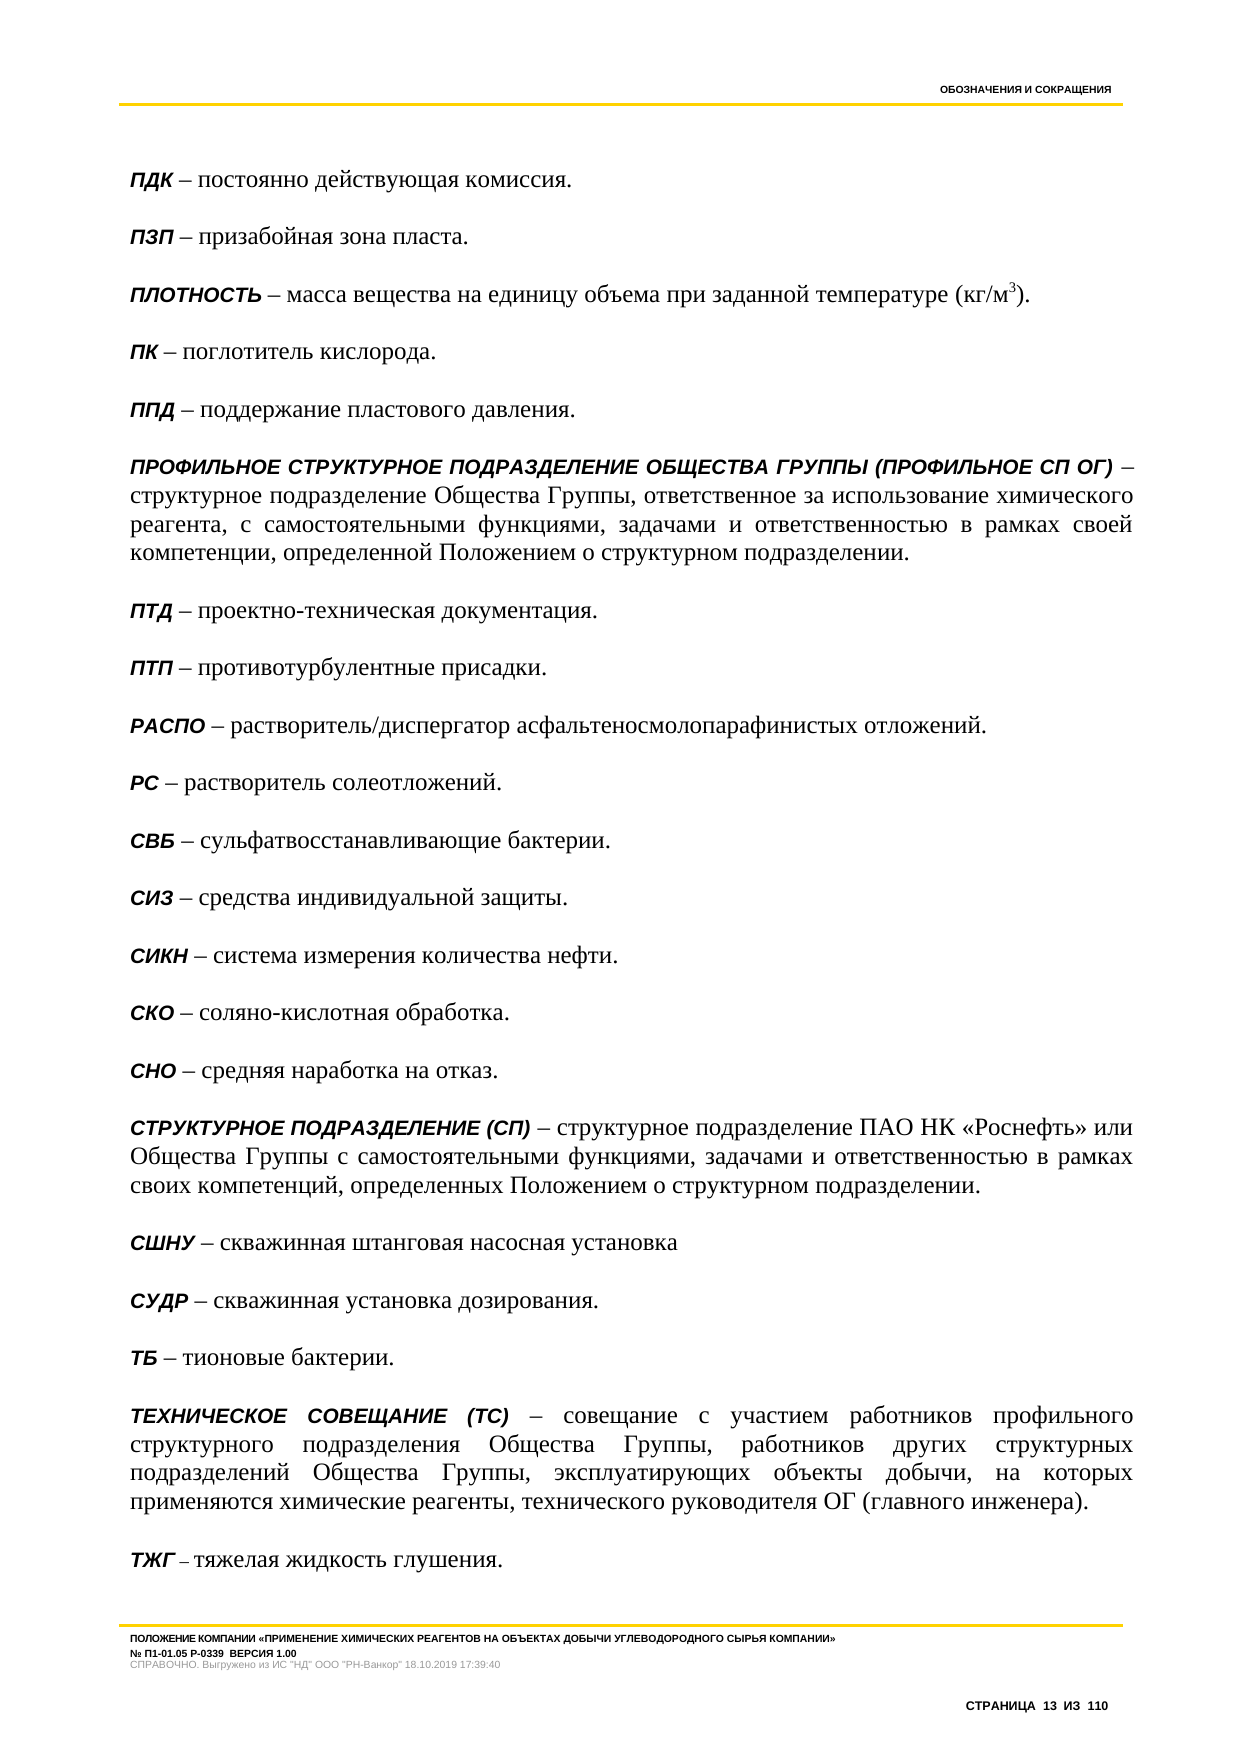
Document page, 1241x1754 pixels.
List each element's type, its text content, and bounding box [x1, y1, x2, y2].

text СТРУКТУРНОЕ ПОДРАЗДЕЛЕНИЕ (СП) – структурное подразделение ПАО НК «Роснефть» или Общества Группы с самостоятельными функциями, задачами и ответственностью в рамках своих компетенций, определенных Положением о структурном подразделении. [130, 1112, 1134, 1199]
text ПДК – постоянно действующая комиссия. [130, 164, 1134, 192]
text СИКН – система измерения количества нефти. [130, 940, 1134, 969]
text ПТД – проектно-техническая документация. [130, 595, 1134, 624]
text ПРОФИЛЬНОЕ СТРУКТУРНОЕ ПОДРАЗДЕЛЕНИЕ ОБЩЕСТВА ГРУППЫ (ПРОФИЛЬНОЕ СП ОГ) – структурное подразделение Общества Группы, ответственное за использование химического реагента, с самостоятельными функциями, задачами и ответственностью в рамках своей компетенции, определенной Положением о структурном подразделении. [130, 451, 1134, 566]
text РС – растворитель солеотложений. [130, 767, 1134, 796]
text ПК – поглотитель кислорода. [130, 336, 1134, 365]
text СИЗ – средства индивидуальной защиты. [130, 882, 1134, 911]
text СВБ – сульфатвосстанавливающие бактерии. [130, 825, 1134, 854]
text СУДР – скважинная установка дозирования. [130, 1285, 1134, 1314]
text ПТП – противотурбулентные присадки. [130, 652, 1134, 681]
text СНО – средняя наработка на отказ. [130, 1055, 1134, 1084]
text ПЛОТНОСТЬ – масса вещества на единицу объема при заданной температуре (кг/м3). [130, 279, 1134, 307]
text СШНУ – скважинная штанговая насосная установка [130, 1227, 1134, 1256]
text ТЕХНИЧЕСКОЕ СОВЕЩАНИЕ (ТС) – совещание с участием работников профильного структурного подразделения Общества Группы, работников других структурных подразделений Общества Группы, эксплуатирующих объекты добычи, на которых применяются химические реагенты, технического руководителя ОГ (главного инженера). [130, 1400, 1134, 1515]
text СКО – соляно-кислотная обработка. [130, 997, 1134, 1026]
text РАСПО – растворитель/диспергатор асфальтеносмолопарафинистых отложений. [130, 710, 1134, 739]
text ТЖГ – тяжелая жидкость глушения. [130, 1544, 1134, 1572]
text ПЗП – призабойная зона пласта. [130, 221, 1134, 250]
text ТБ – тионовые бактерии. [130, 1342, 1134, 1371]
text ППД – поддержание пластового давления. [130, 394, 1134, 422]
